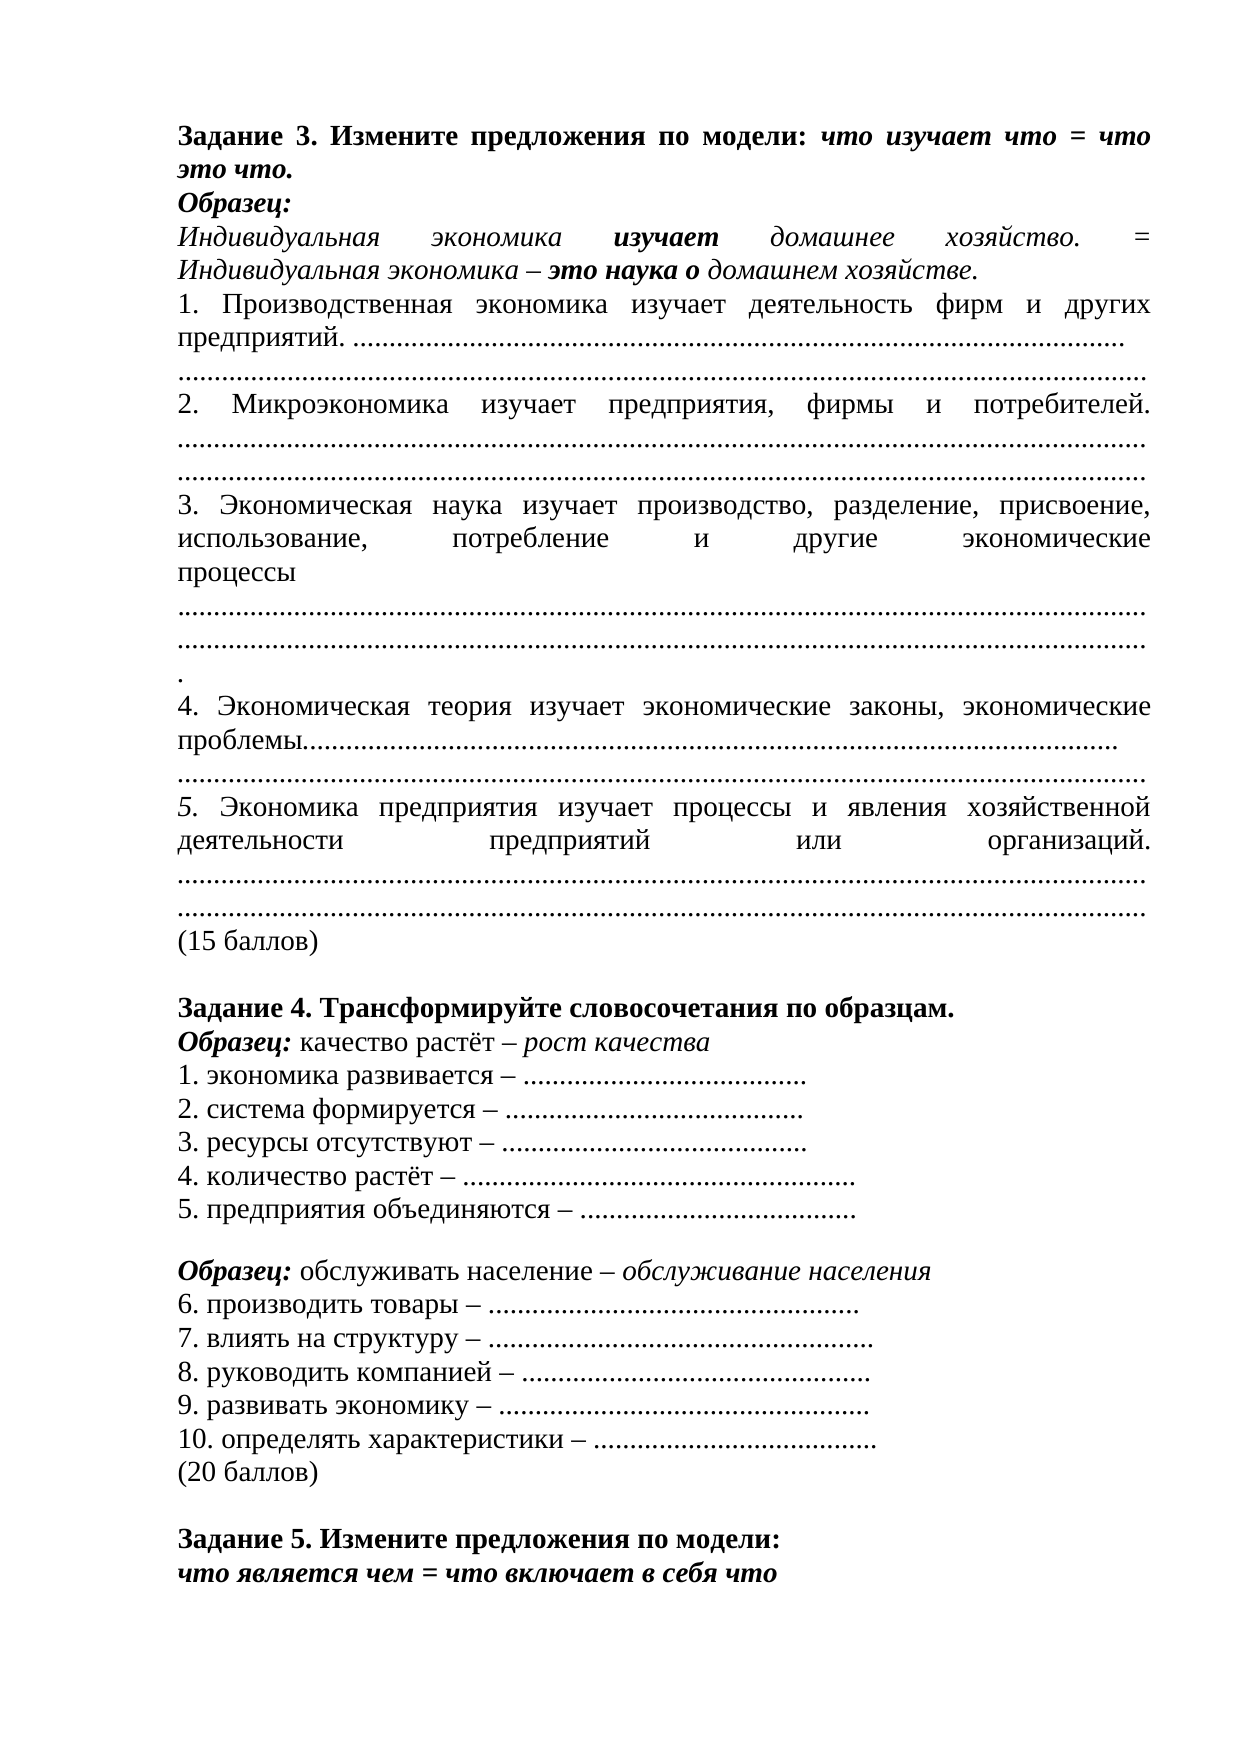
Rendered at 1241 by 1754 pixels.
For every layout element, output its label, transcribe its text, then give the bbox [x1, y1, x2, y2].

text Задание 4. Трансформируйте словосочетания по образцам. [177, 990, 1152, 1024]
text Индивидуальная экономика изучает домашнее хозяйство. = Индивидуальная экономика – это наука о домашнем хозяйстве. [177, 219, 1152, 286]
text 1. Производственная экономика изучает деятельность фирм и других предприятий. .......................................................................................................... [177, 286, 1152, 353]
text 8. руководить компанией – ................................................ [177, 1354, 1152, 1387]
text 1. экономика развивается – ....................................... [177, 1057, 1152, 1091]
text 4. Экономическая теория изучает экономические законы, экономические проблемы................................................................................................................ [177, 688, 1152, 755]
text 5. Экономика предприятия изучает процессы и явления хозяйственной деятельности предприятий или организаций. .......................................................................................................................................................................................................................................................................... [177, 789, 1152, 923]
text 2. Микроэкономика изучает предприятия, фирмы и потребителей. .......................................................................................................................................................................................................................................................................... [177, 386, 1152, 487]
text что является чем = что включает в себя что [177, 1555, 1152, 1588]
text 5. предприятия объединяются – ...................................... [177, 1191, 1152, 1225]
text Задание 5. Измените предложения по модели: [177, 1521, 1152, 1555]
text Задание 3. Измените предложения по модели: что изучает что = что это что. [177, 118, 1152, 185]
text 7. влиять на структуру – ..................................................... [177, 1320, 1152, 1354]
text Образец: обслуживать население – обслуживание населения [177, 1253, 1152, 1287]
text (20 баллов) [177, 1454, 1152, 1488]
text 6. производить товары – ................................................... [177, 1287, 1152, 1320]
text 10. определять характеристики – ....................................... [177, 1421, 1152, 1454]
text 2. система формируется – ......................................... [177, 1091, 1152, 1124]
text Образец: качество растёт – рост качества [177, 1024, 1152, 1057]
text ..................................................................................................................................... [177, 755, 1152, 789]
text 3. ресурсы отсутствуют – .......................................... [177, 1124, 1152, 1158]
text 9. развивать экономику – ................................................... [177, 1387, 1152, 1421]
text 3. Экономическая наука изучает производство, разделение, присвоение, использование, потребление и другие экономические процессы........................................................................................................................................................................................................................................................................... [177, 487, 1152, 688]
text Образец: [177, 185, 1152, 219]
text 4. количество растёт – ...................................................... [177, 1158, 1152, 1191]
text (15 баллов) [177, 923, 1152, 957]
text ..................................................................................................................................... [177, 353, 1152, 386]
